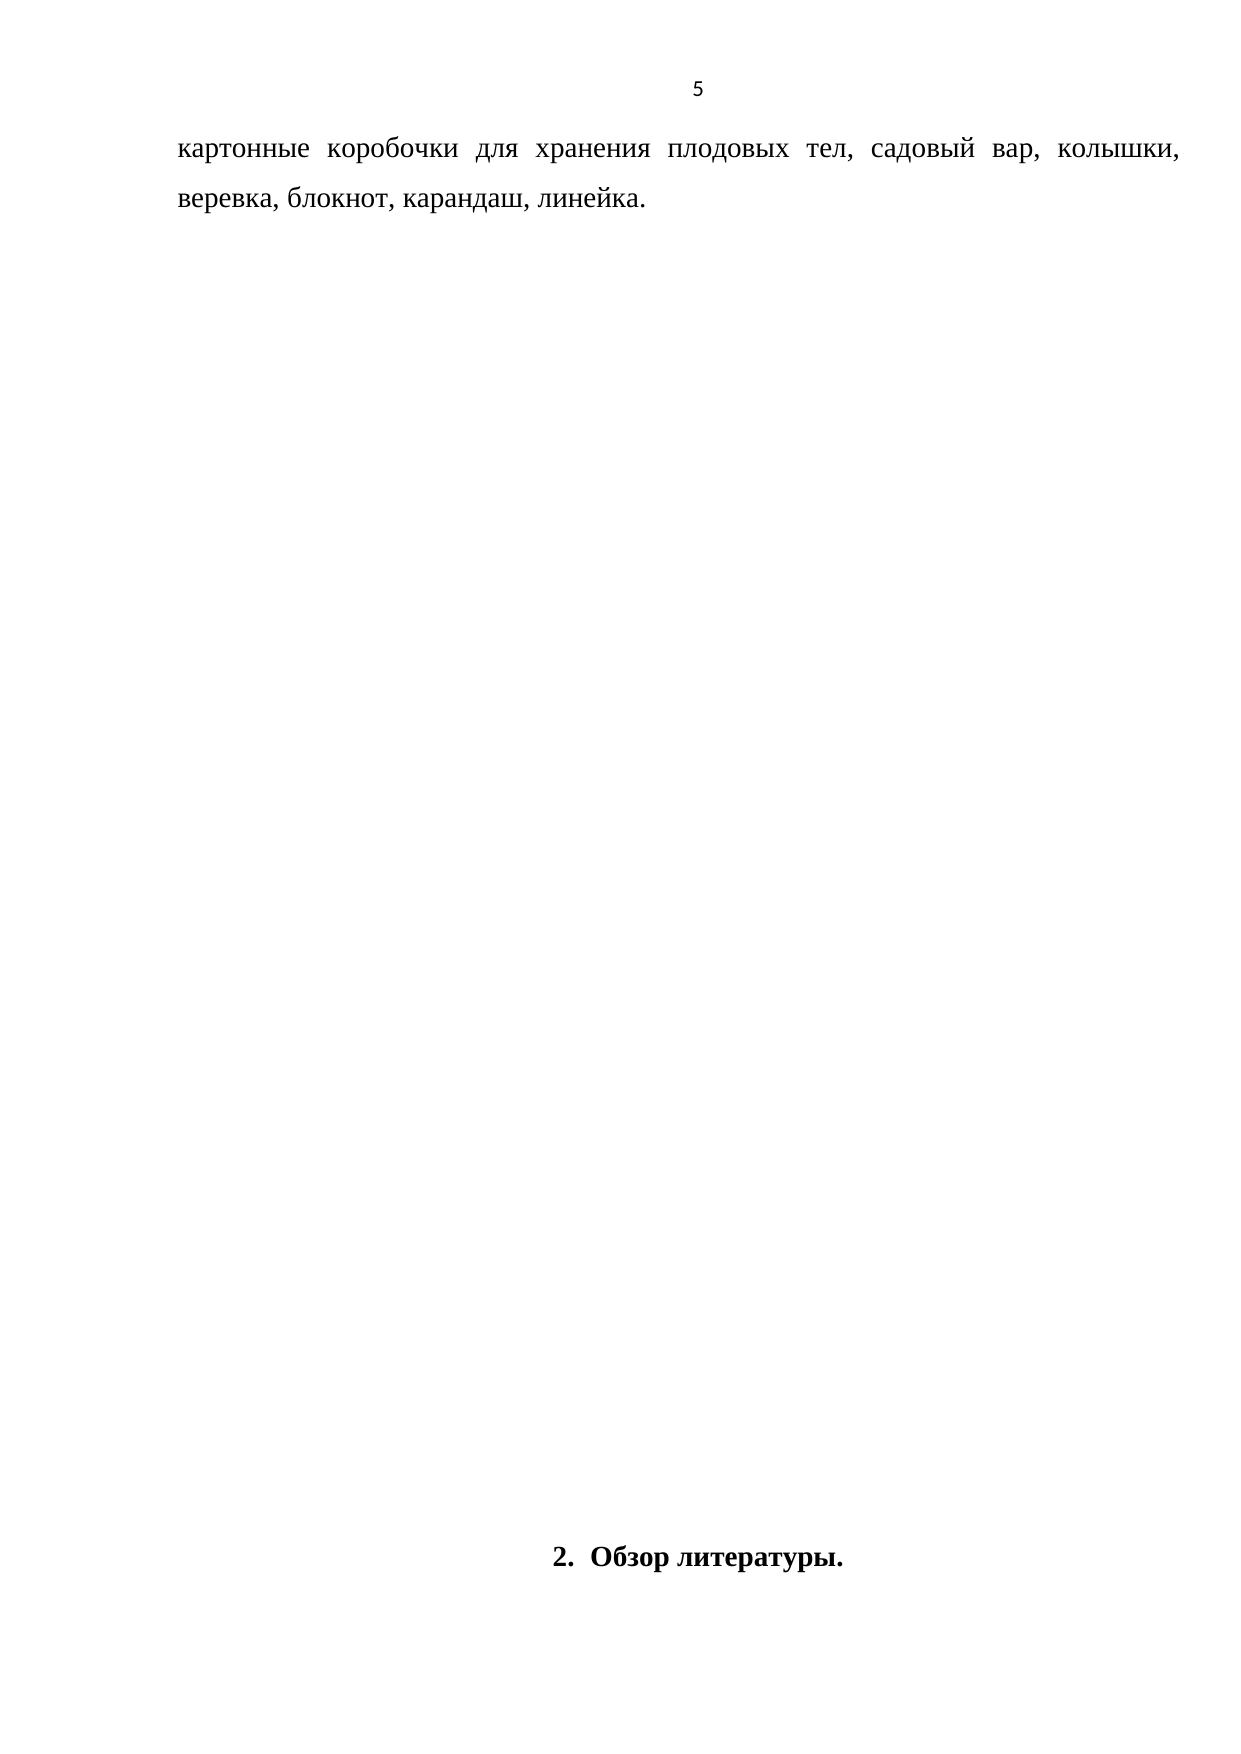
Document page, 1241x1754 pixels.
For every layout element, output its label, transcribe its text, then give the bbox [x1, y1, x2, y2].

list Обзор литературы. [215, 1539, 1181, 1572]
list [177, 130, 1181, 214]
